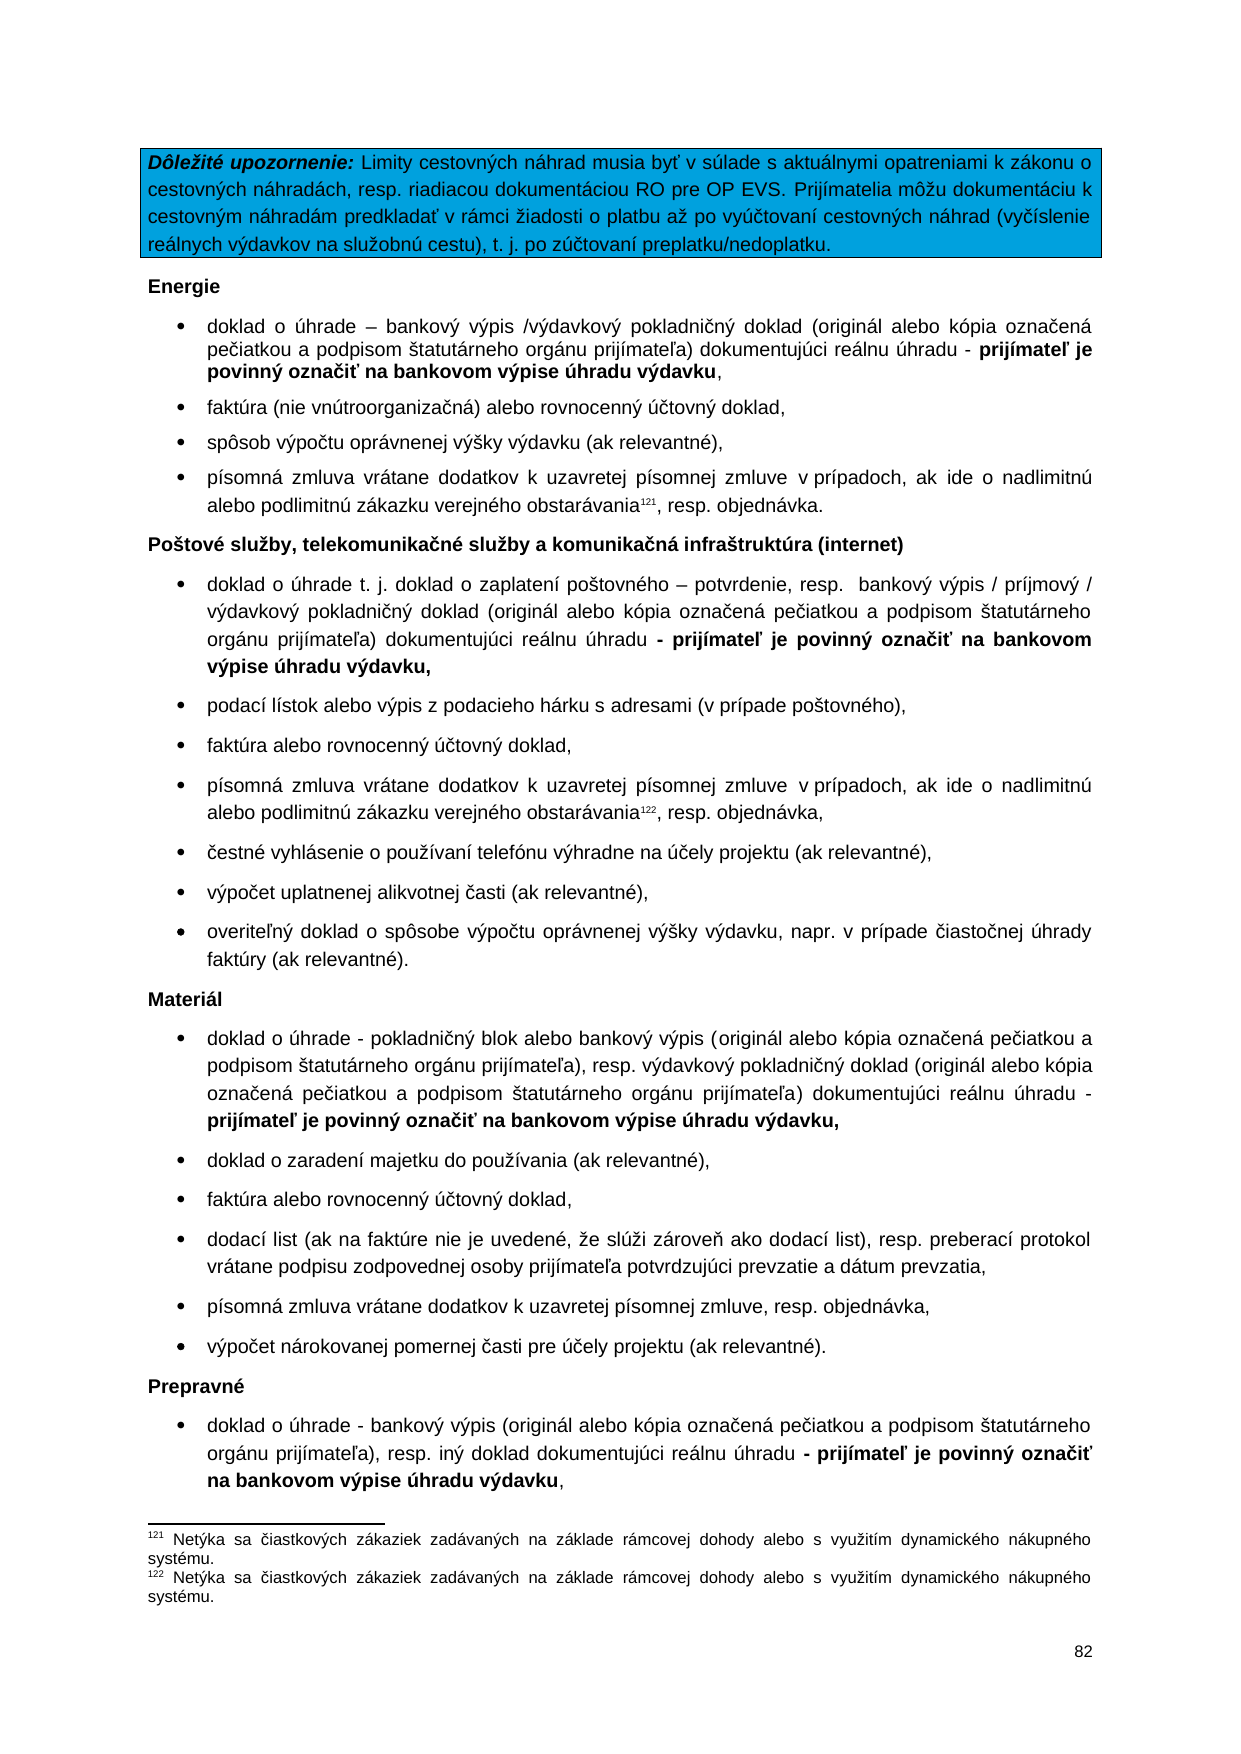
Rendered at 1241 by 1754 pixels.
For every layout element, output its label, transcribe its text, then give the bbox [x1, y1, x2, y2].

list výpočet uplatnenej alikvotnej časti (ak relevantné), [177, 881, 1092, 903]
text faktúra (nie vnútroorganizačná) alebo rovnocenný účtovný doklad, [177, 396, 1092, 418]
text Energie [148, 275, 1092, 298]
list doklad o zaradení majetku do používania (ak relevantné), [177, 1148, 1092, 1171]
text Poštové služby, telekomunikačné služby a komunikačná infraštruktúra (internet) [148, 533, 1092, 556]
list doklad o úhrade - bankový výpis (originál alebo kópia označená pečiatkou a podpisom štatutárneho orgánu prijímateľa), resp. iný doklad dokumentujúci reálnu úhradu - prijímateľ je povinný označiť na bankovom výpise úhradu výdavku, [177, 1414, 1092, 1492]
text Prepravné [148, 1375, 1092, 1397]
list doklad o úhrade t. j. doklad o zaplatení poštovného – potvrdenie, resp. bankový výpis / príjmový / výdavkový pokladničný doklad (originál alebo kópia označená pečiatkou a podpisom štatutárneho orgánu prijímateľa) dokumentujúci reálnu úhradu - prijímateľ je povinný označiť na bankovom výpise úhradu výdavku, [177, 573, 1092, 677]
list overiteľný doklad o spôsobe výpočtu oprávnenej výšky výdavku, napr. v prípade čiastočnej úhrady faktúry (ak relevantné). [177, 920, 1092, 970]
text doklad o úhrade – bankový výpis /výdavkový pokladničný doklad (originál alebo kópia označená pečiatkou a podpisom štatutárneho orgánu prijímateľa) dokumentujúci reálnu úhradu - prijímateľ je povinný označiť na bankovom výpise úhradu výdavku, [177, 315, 1092, 383]
text spôsob výpočtu oprávnenej výšky výdavku (ak relevantné), [177, 431, 1092, 454]
list faktúra alebo rovnocenný účtovný doklad, [177, 734, 1092, 757]
list písomná zmluva vrátane dodatkov k uzavretej písomnej zmluve, resp. objednávka, [177, 1295, 1092, 1318]
list faktúra alebo rovnocenný účtovný doklad, [177, 1188, 1092, 1211]
text písomná zmluva vrátane dodatkov k uzavretej písomnej zmluve v prípadoch, ak ide o nadlimitnú alebo podlimitnú zákazku verejného obstarávania, resp. objednávka. [177, 466, 1092, 516]
list doklad o úhrade - pokladničný blok alebo bankový výpis (originál alebo kópia označená pečiatkou a podpisom štatutárneho orgánu prijímateľa), resp. výdavkový pokladničný doklad (originál alebo kópia označená pečiatkou a podpisom štatutárneho orgánu prijímateľa) dokumentujúci reálnu úhradu - prijímateľ je povinný označiť na bankovom výpise úhradu výdavku, [177, 1027, 1092, 1131]
list výpočet nárokovanej pomernej časti pre účely projektu (ak relevantné). [177, 1335, 1092, 1358]
text Dôležité upozornenie: Limity cestovných náhrad musia byť v súlade s aktuálnymi opatreniami k zákonu o cestovných náhradách, resp. riadiacou dokumentáciou RO pre OP EVS. Prijímatelia môžu dokumentáciu k cestovným náhradám predkladať v rámci žiadosti o platbu až po vyúčtovaní cestovných náhrad (vyčíslenie reálnych výdavkov na služobnú cestu), t. j. po zúčtovaní preplatku/nedoplatku. [141, 149, 1101, 257]
list podací lístok alebo výpis z podacieho hárku s adresami (v prípade poštovného), [177, 694, 1092, 717]
list čestné vyhlásenie o používaní telefónu výhradne na účely projektu (ak relevantné), [177, 841, 1092, 864]
list dodací list (ak na faktúre nie je uvedené, že slúži zároveň ako dodací list), resp. preberací protokol vrátane podpisu zodpovednej osoby prijímateľa potvrdzujúci prevzatie a dátum prevzatia, [177, 1228, 1092, 1278]
text Materiál [148, 987, 1092, 1010]
list písomná zmluva vrátane dodatkov k uzavretej písomnej zmluve v prípadoch, ak ide o nadlimitnú alebo podlimitnú zákazku verejného obstarávania, resp. objednávka, [177, 774, 1092, 824]
